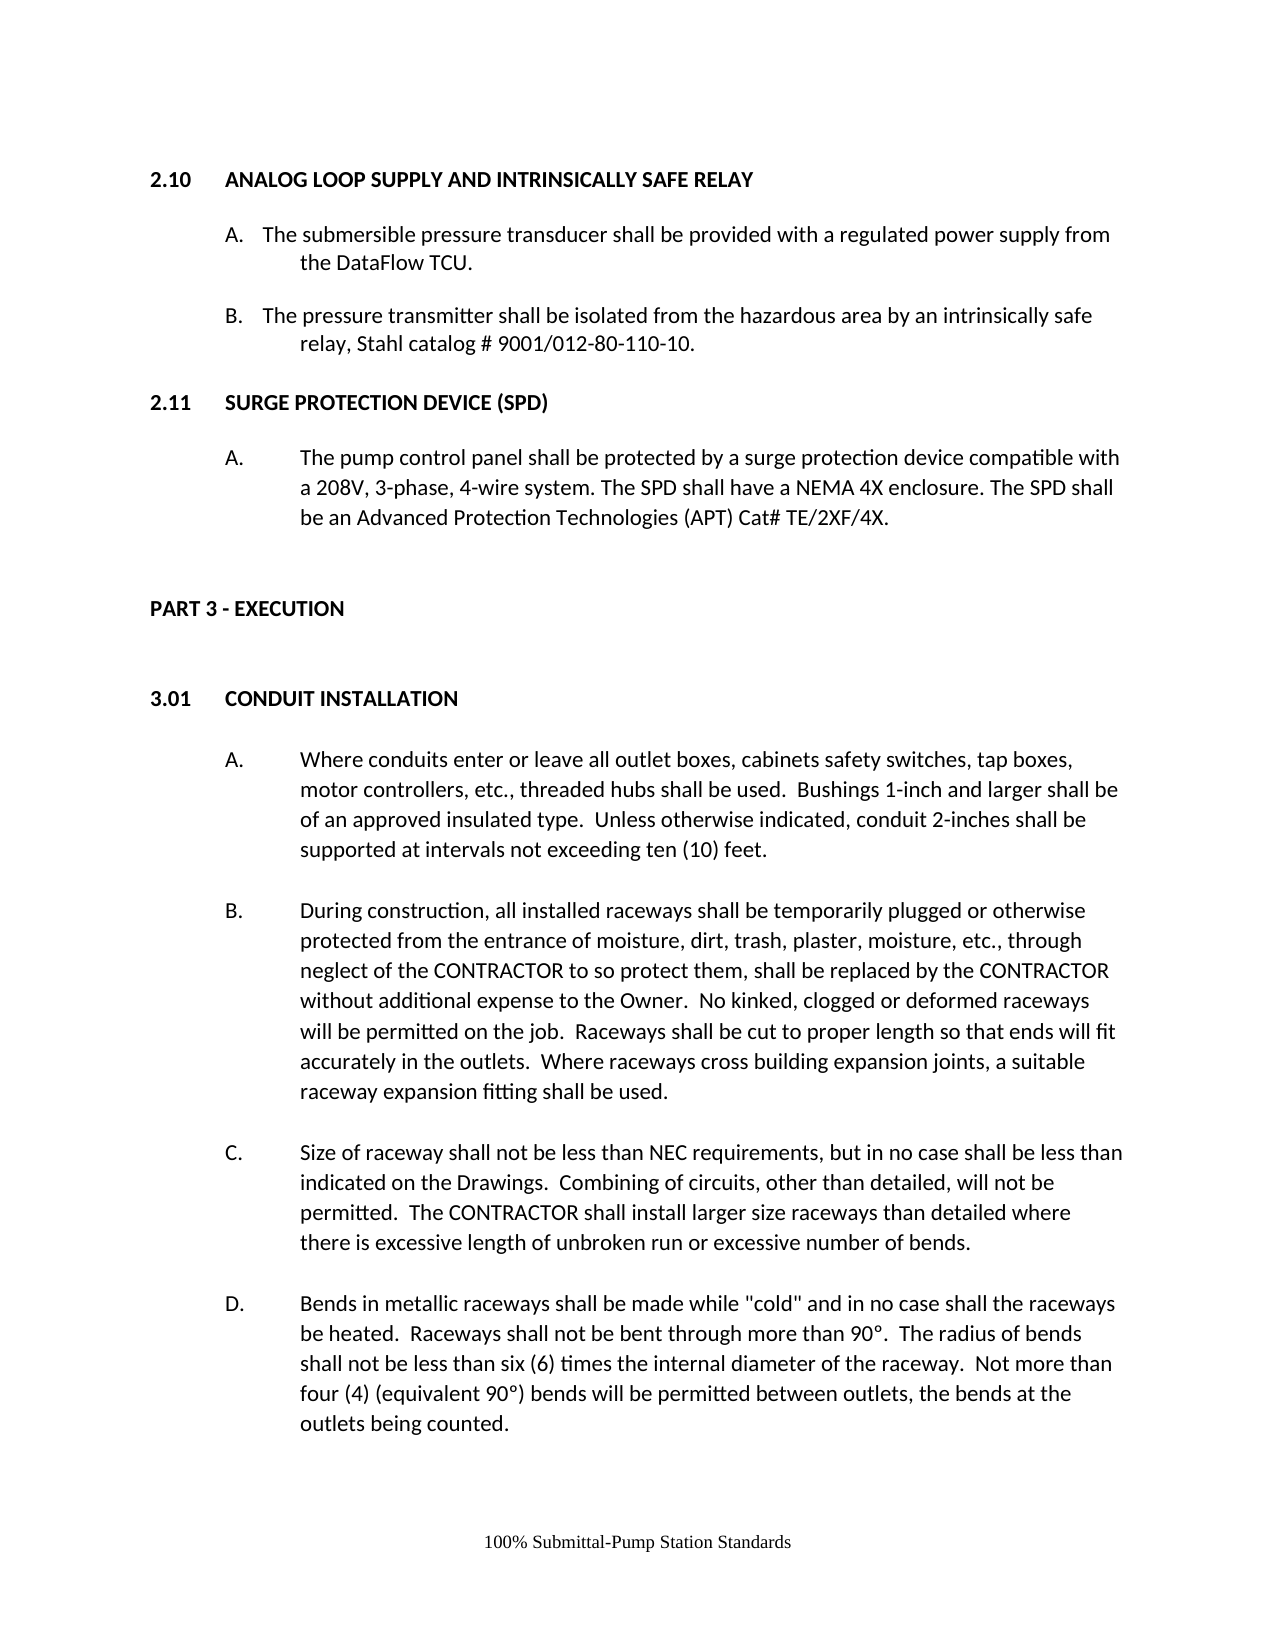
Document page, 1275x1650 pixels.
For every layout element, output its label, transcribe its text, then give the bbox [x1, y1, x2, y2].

text 2.11 SURGE PROTECTION DEVICE (SPD) [150, 388, 1125, 416]
text A. The pump control panel shall be protected by a surge protection device compatible with a 208V, 3-phase, 4-wire system. The SPD shall have a NEMA 4X enclosure. The SPD shall be an Advanced Protection Technologies (APT) Cat# TE/2XF/4X. [225, 443, 1125, 531]
text B. During construction, all installed raceways shall be temporarily plugged or otherwise protected from the entrance of moisture, dirt, trash, plaster, moisture, etc., through neglect of the CONTRACTOR to so protect them, shall be replaced by the CONTRACTOR without additional expense to the Owner. No kinked, clogged or deformed raceways will be permitted on the job. Raceways shall be cut to proper length so that ends will fit accurately in the outlets. Where raceways cross building expansion joints, a suitable raceway expansion fitting shall be used. [225, 896, 1125, 1105]
text 2.10 ANALOG LOOP SUPPLY AND INTRINSICALLY SAFE RELAY [150, 165, 1125, 193]
list The submersible pressure transducer shall be provided with a regulated power supply from the DataFlow TCU. [225, 220, 1125, 276]
text A. Where conduits enter or leave all outlet boxes, cabinets safety switches, tap boxes, motor controllers, etc., threaded hubs shall be used. Bushings 1-inch and larger shall be of an approved insulated type. Unless otherwise indicated, conduit 2-inches shall be supported at intervals not exceeding ten (10) feet. [225, 745, 1125, 864]
text D. Bends in metallic raceways shall be made while "cold" and in no case shall the raceways be heated. Raceways shall not be bent through more than 90º. The radius of bends shall not be less than six (6) times the internal diameter of the raceway. Not more than four (4) (equivalent 90º) bends will be permitted between outlets, the bends at the outlets being counted. [225, 1289, 1125, 1438]
text C. Size of raceway shall not be less than NEC requirements, but in no case shall be less than indicated on the Drawings. Combining of circuits, other than detailed, will not be permitted. The CONTRACTOR shall install larger size raceways than detailed where there is excessive length of unbroken run or excessive number of bends. [225, 1138, 1125, 1256]
text 3.01 CONDUIT INSTALLATION [150, 684, 1125, 713]
list The pressure transmitter shall be isolated from the hazardous area by an intrinsically safe relay, Stahl catalog # 9001/012-80-110-10. [225, 301, 1125, 357]
text PART 3 - EXECUTION [150, 594, 1125, 622]
